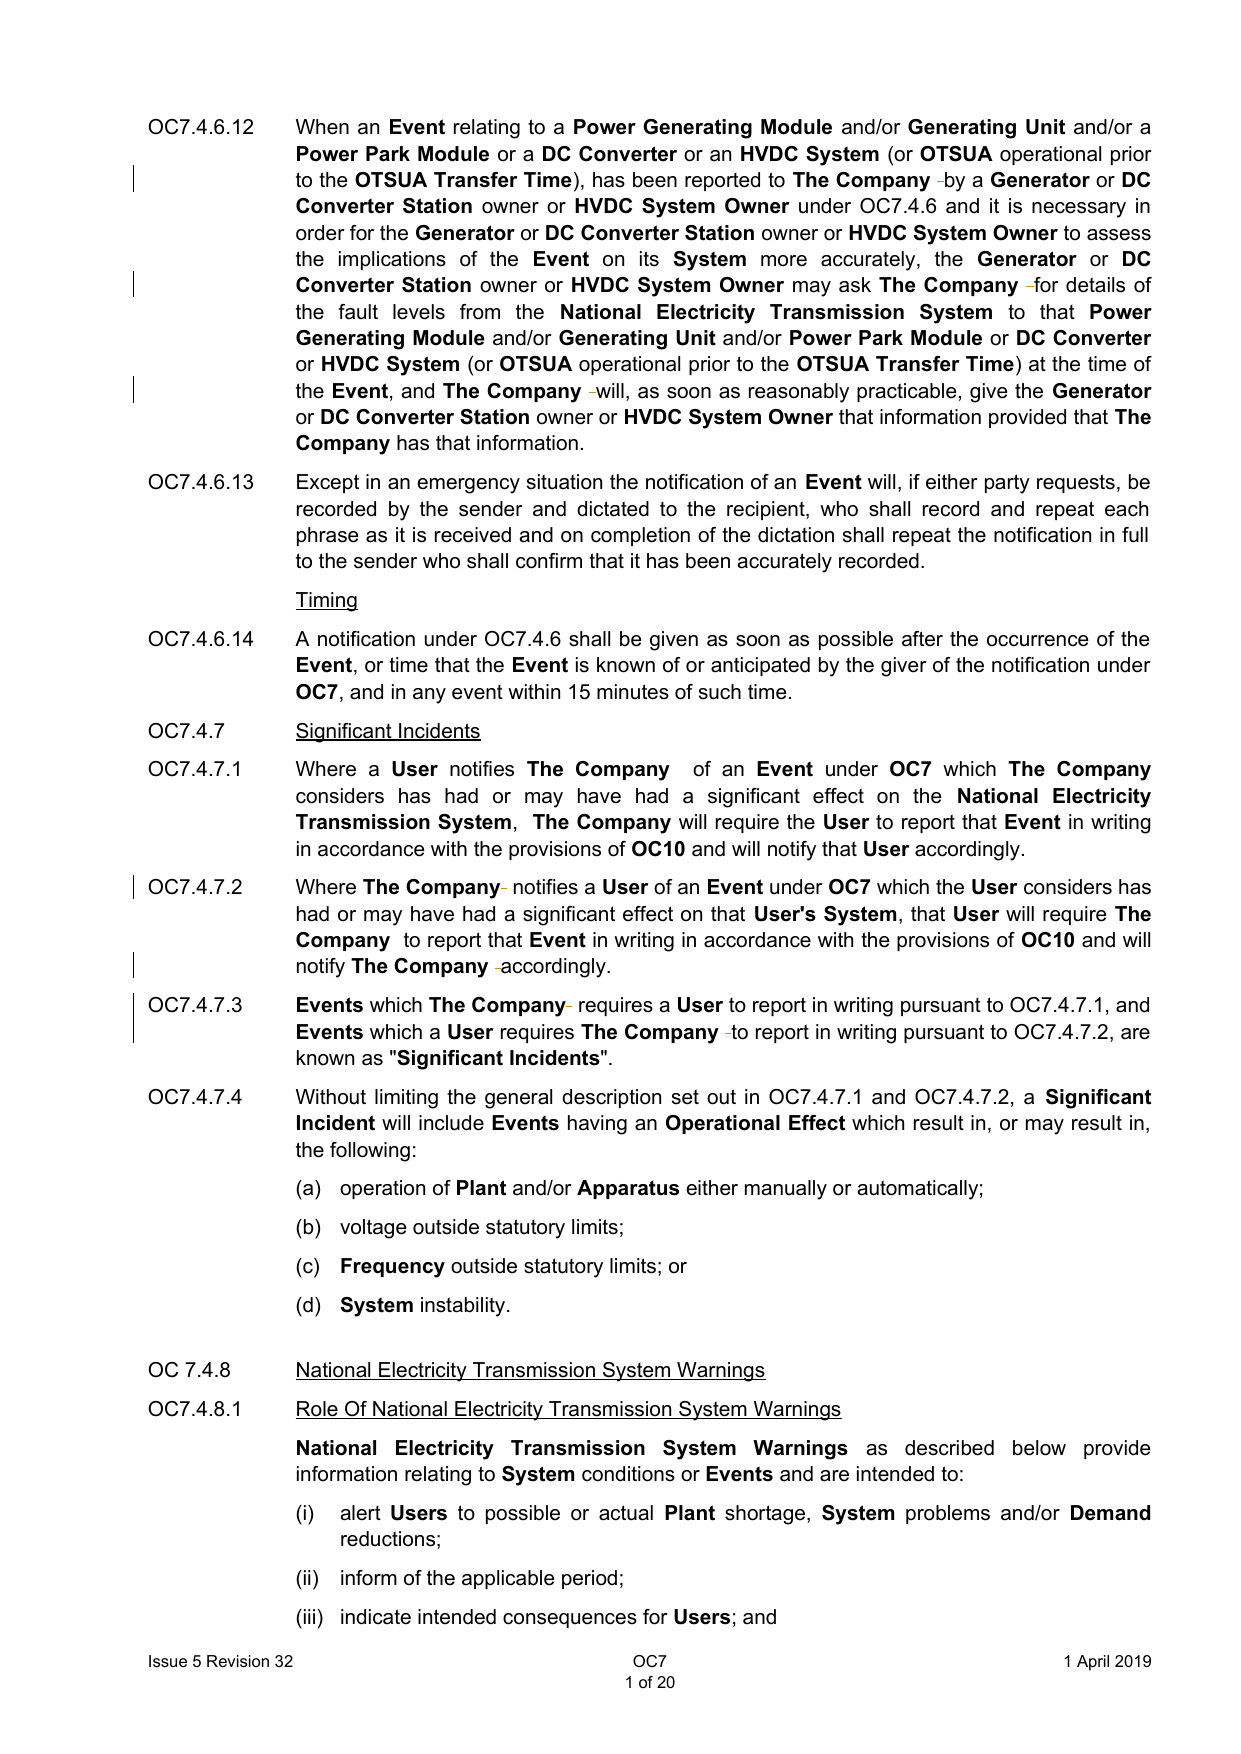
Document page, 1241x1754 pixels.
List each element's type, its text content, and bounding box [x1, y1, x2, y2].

text (iii) indicate intended consequences for Users; and [295, 1605, 1152, 1629]
text OC7.4.6.12 When an Event relating to a Power Generating Module and/or Generating Unit and/or a Power Park Module or a DC Converter or an HVDC System (or OTSUA operational prior to the OTSUA Transfer Time), has been reported to The Company by a Generator or DC Converter Station owner or HVDC System Owner under OC7.4.6 and it is necessary in order for the Generator or DC Converter Station owner or HVDC System Owner to assess the implications of the Event on its System more accurately, the Generator or DC Converter Station owner or HVDC System Owner may ask The Company for details of the fault levels from the National Electricity Transmission System to that Power Generating Module and/or Generating Unit and/or Power Park Module or DC Converter or HVDC System (or OTSUA operational prior to the OTSUA Transfer Time) at the time of the Event, and The Company will, as soon as reasonably practicable, give the Generator or DC Converter Station owner or HVDC System Owner that information provided that The Company has that information. [148, 115, 1152, 455]
text OC 7.4.8 National Electricity Transmission System Warnings [148, 1358, 1152, 1382]
text (b) voltage outside statutory limits; [295, 1215, 1152, 1239]
text OC7.4.7 Significant Incidents [148, 718, 1152, 742]
text OC7.4.7.3 Events which The Company requires a User to report in writing pursuant to OC7.4.7.1, and Events which a User requires The Company to report in writing pursuant to OC7.4.7.2, are known as "Significant Incidents". [148, 993, 1152, 1070]
text (i) alert Users to possible or actual Plant shortage, System problems and/or Demand reductions; [295, 1501, 1152, 1551]
text OC7.4.6.14 A notification under OC7.4.6 shall be given as soon as possible after the occurrence of the Event, or time that the Event is known of or anticipated by the giver of the notification under OC7, and in any event within 15 minutes of such time. [148, 627, 1152, 703]
text Timing [148, 588, 1152, 612]
text OC7.4.7.4 Without limiting the general description set out in OC7.4.7.1 and OC7.4.7.2, a Significant Incident will include Events having an Operational Effect which result in, or may result in, the following: [148, 1085, 1152, 1161]
text OC7.4.7.2 Where The Company notifies a User of an Event under OC7 which the User considers has had or may have had a significant effect on that User's System, that User will require The Company to report that Event in writing in accordance with the provisions of OC10 and will notify The Company accordingly. [148, 875, 1152, 978]
text (a) operation of Plant and/or Apparatus either manually or automatically; [295, 1176, 1152, 1200]
text (d) System instability. [295, 1293, 1152, 1317]
text (c) Frequency outside statutory limits; or [295, 1254, 1152, 1278]
text OC7.4.6.13 Except in an emergency situation the notification of an Event will, if either party requests, be recorded by the sender and dictated to the recipient, who shall record and repeat each phrase as it is received and on completion of the dictation shall repeat the notification in full to the sender who shall confirm that it has been accurately recorded. [148, 470, 1152, 573]
text National Electricity Transmission System Warnings as described below provide information relating to System conditions or Events and are intended to: [148, 1436, 1152, 1486]
text OC7.4.7.1 Where a User notifies The Company of an Event under OC7 which The Company considers has had or may have had a significant effect on the National Electricity Transmission System, The Company will require the User to report that Event in writing in accordance with the provisions of OC10 and will notify that User accordingly. [148, 757, 1152, 860]
text (ii) inform of the applicable period; [295, 1566, 1152, 1590]
text OC7.4.8.1 Role Of National Electricity Transmission System Warnings [148, 1397, 1152, 1421]
